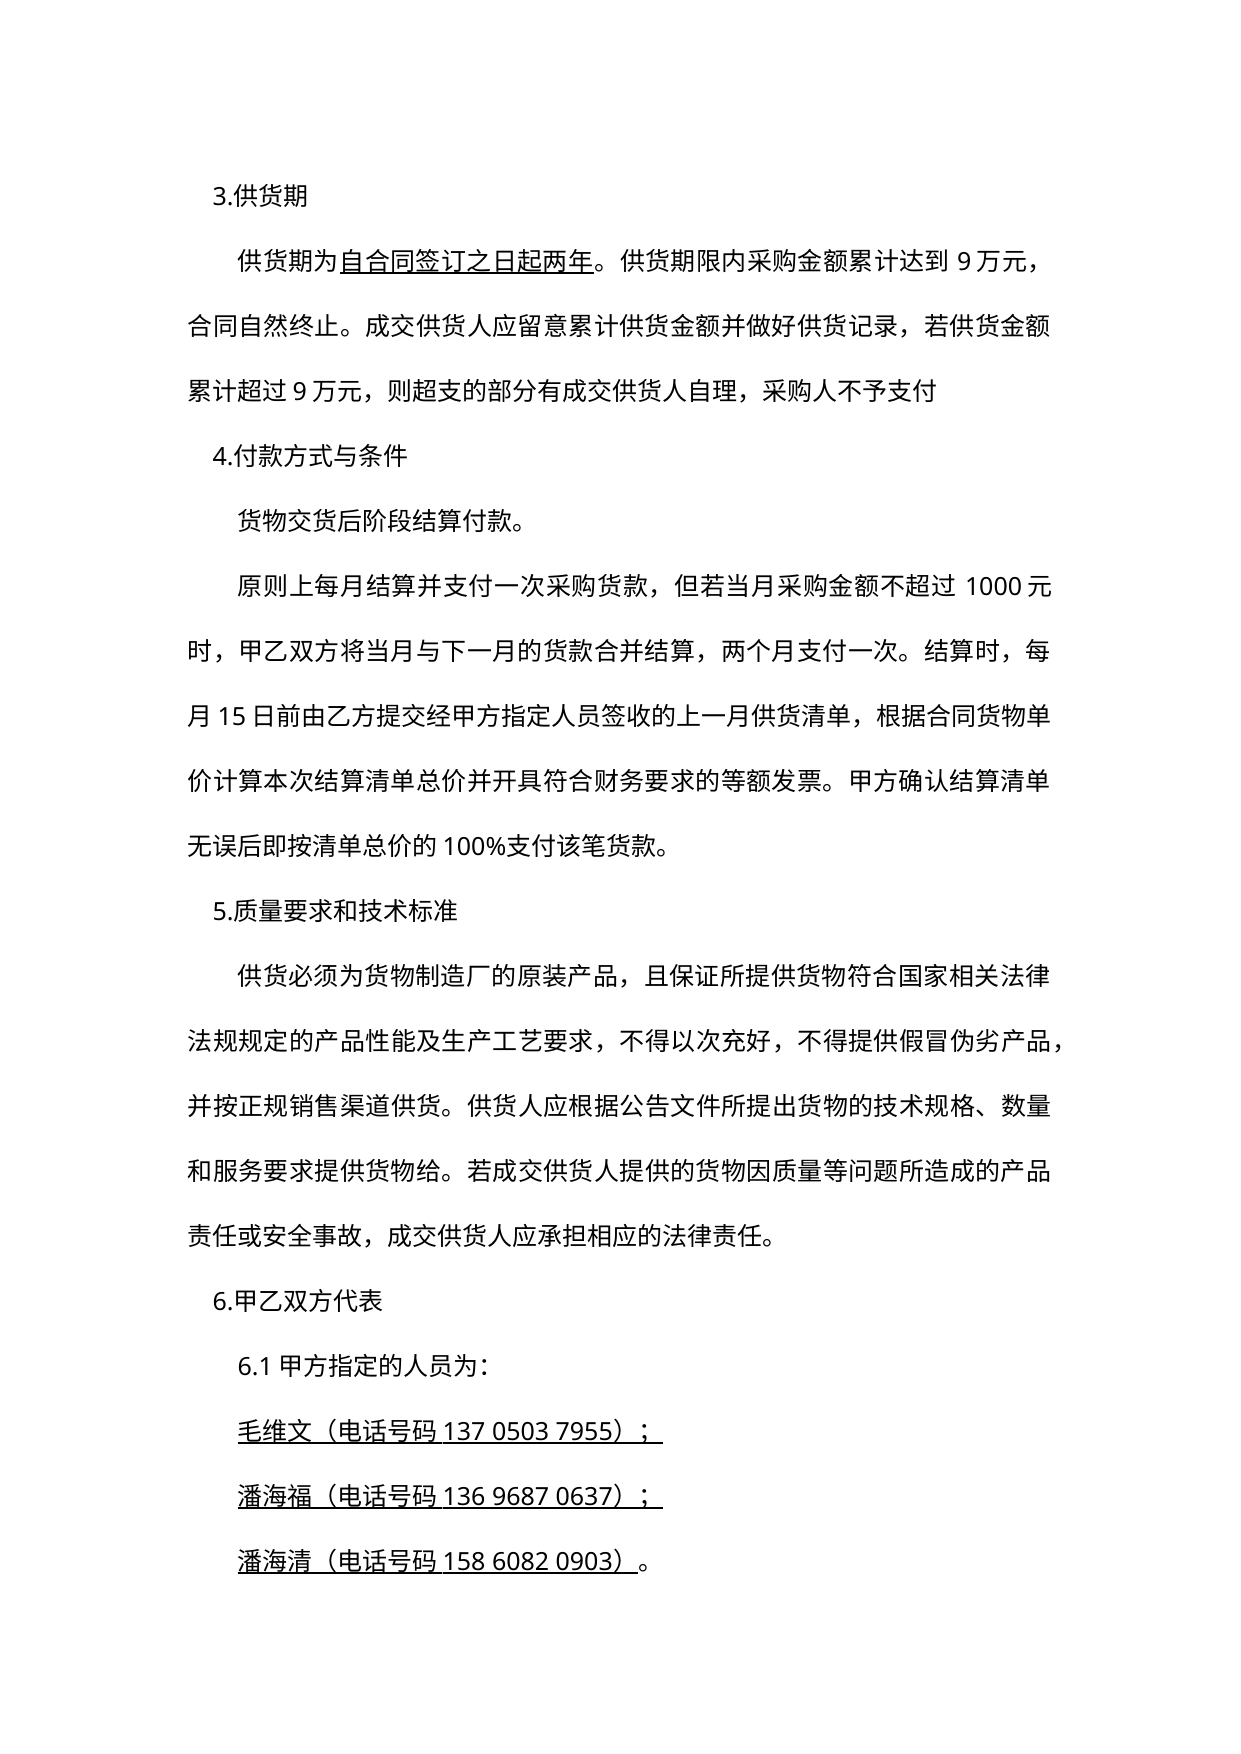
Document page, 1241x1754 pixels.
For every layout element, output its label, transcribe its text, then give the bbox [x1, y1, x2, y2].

text 3.供货期 [187, 162, 1053, 227]
text 5.质量要求和技术标准 [187, 877, 1053, 942]
text 原则上每月结算并支付一次采购货款，但若当月采购金额不超过1000元时，甲乙双方将当月与下一月的货款合并结算，两个月支付一次。结算时，每月15日前由乙方提交经甲方指定人员签收的上一月供货清单，根据合同货物单价计算本次结算清单总价并开具符合财务要求的等额发票。甲方确认结算清单无误后即按清单总价的100%支付该笔货款。 [187, 552, 1053, 877]
text 潘海福（电话号码136 9687 0637）； [187, 1462, 1053, 1527]
text 6.甲乙双方代表 [187, 1267, 1053, 1332]
text 货物交货后阶段结算付款。 [187, 487, 1053, 552]
text 毛维文（电话号码137 0503 7955）； [187, 1397, 1053, 1462]
text 6.1甲方指定的人员为： [187, 1332, 1053, 1397]
text 供货期为自合同签订之日起两年。供货期限内采购金额累计达到9万元，合同自然终止。成交供货人应留意累计供货金额并做好供货记录，若供货金额累计超过9万元，则超支的部分有成交供货人自理，采购人不予支付 [187, 227, 1053, 422]
text 潘海清（电话号码158 6082 0903）。 [187, 1527, 1053, 1592]
text 供货必须为货物制造厂的原装产品，且保证所提供货物符合国家相关法律法规规定的产品性能及生产工艺要求，不得以次充好，不得提供假冒伪劣产品，并按正规销售渠道供货。供货人应根据公告文件所提出货物的技术规格、数量和服务要求提供货物给。若成交供货人提供的货物因质量等问题所造成的产品责任或安全事故，成交供货人应承担相应的法律责任。 [187, 942, 1053, 1267]
text 4.付款方式与条件 [187, 422, 1053, 487]
